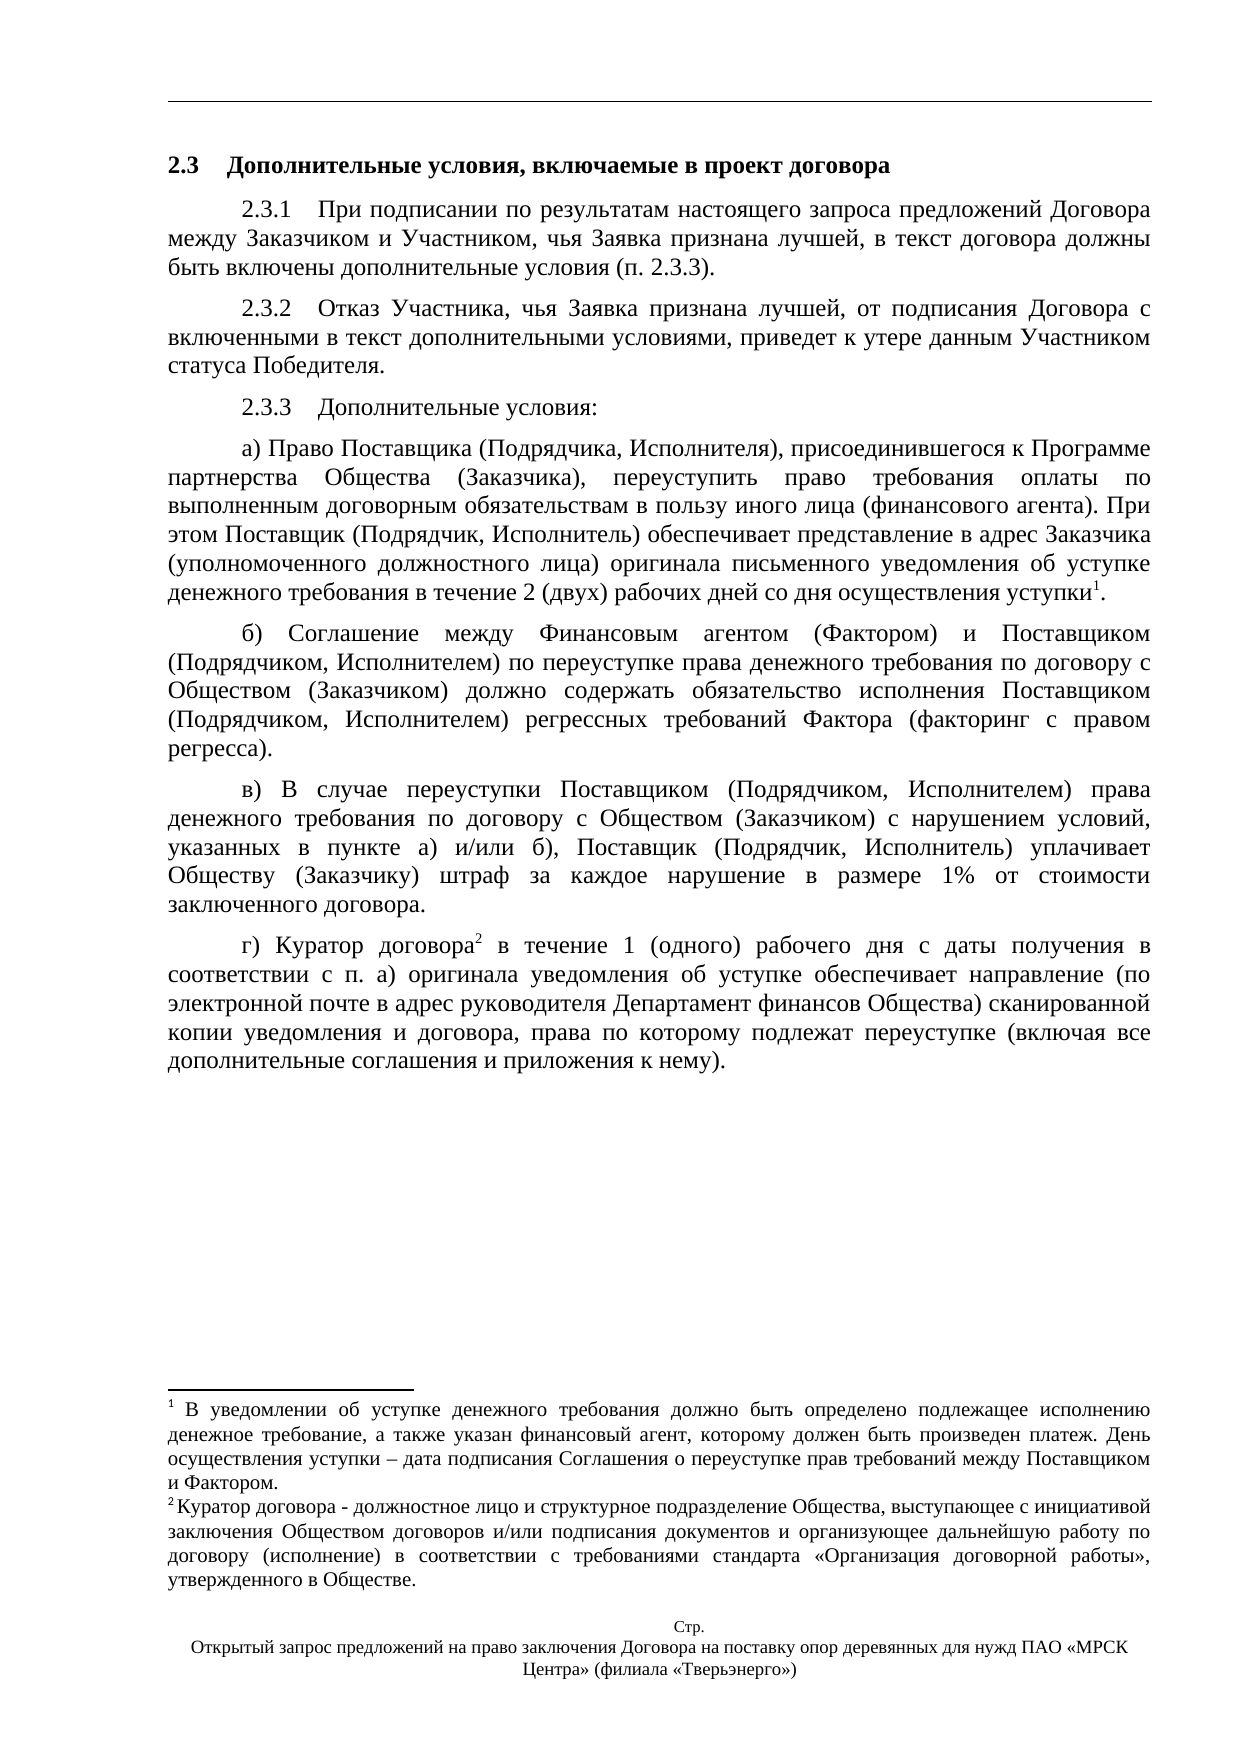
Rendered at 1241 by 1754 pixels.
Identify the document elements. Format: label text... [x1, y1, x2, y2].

subtitle а) Право Поставщика (Подрядчика, Исполнителя), присоединившегося к Программе партнерства Общества (Заказчика), переуступить право требования оплаты по выполненным договорным обязательствам в пользу иного лица (финансового агента). При этом Поставщик (Подрядчик, Исполнитель) обеспечивает представление в адрес Заказчика (уполномоченного должностного лица) оригинала письменного уведомления об уступке денежного требования в течение 2 (двух) рабочих дней со дня осуществления уступки. [168, 433, 1152, 605]
subtitle Дополнительные условия, включаемые в проект договора [168, 150, 1152, 179]
subtitle Отказ Участника, чья Заявка признана лучшей, от подписания Договора с включенными в текст дополнительными условиями, приведет к утере данным Участником статуса Победителя. [168, 293, 1152, 379]
subtitle б) Соглашение между Финансовым агентом (Фактором) и Поставщиком (Подрядчиком, Исполнителем) по переуступке права денежного требования по договору с Обществом (Заказчиком) должно содержать обязательство исполнения Поставщиком (Подрядчиком, Исполнителем) регрессных требований Фактора (факторинг с правом регресса). [168, 618, 1152, 762]
subtitle При подписании по результатам настоящего запроса предложений Договора между Заказчиком и Участником, чья Заявка признана лучшей, в текст договора должны быть включены дополнительные условия (п. 2.3.3). [168, 194, 1152, 280]
subtitle Дополнительные условия: [168, 392, 1152, 420]
subtitle в) В случае переуступки Поставщиком (Подрядчиком, Исполнителем) права денежного требования по договору с Обществом (Заказчиком) с нарушением условий, указанных в пункте а) и/или б), Поставщик (Подрядчик, Исполнитель) уплачивает Обществу (Заказчику) штраф за каждое нарушение в размере 1% от стоимости заключенного договора. [168, 774, 1152, 918]
subtitle г) Куратор договора в течение 1 (одного) рабочего дня с даты получения в соответствии с п. а) оригинала уведомления об уступке обеспечивает направление (по электронной почте в адрес руководителя Департамент финансов Общества) сканированной копии уведомления и договора, права по которому подлежат переуступке (включая все дополнительные соглашения и приложения к нему). [168, 930, 1152, 1074]
